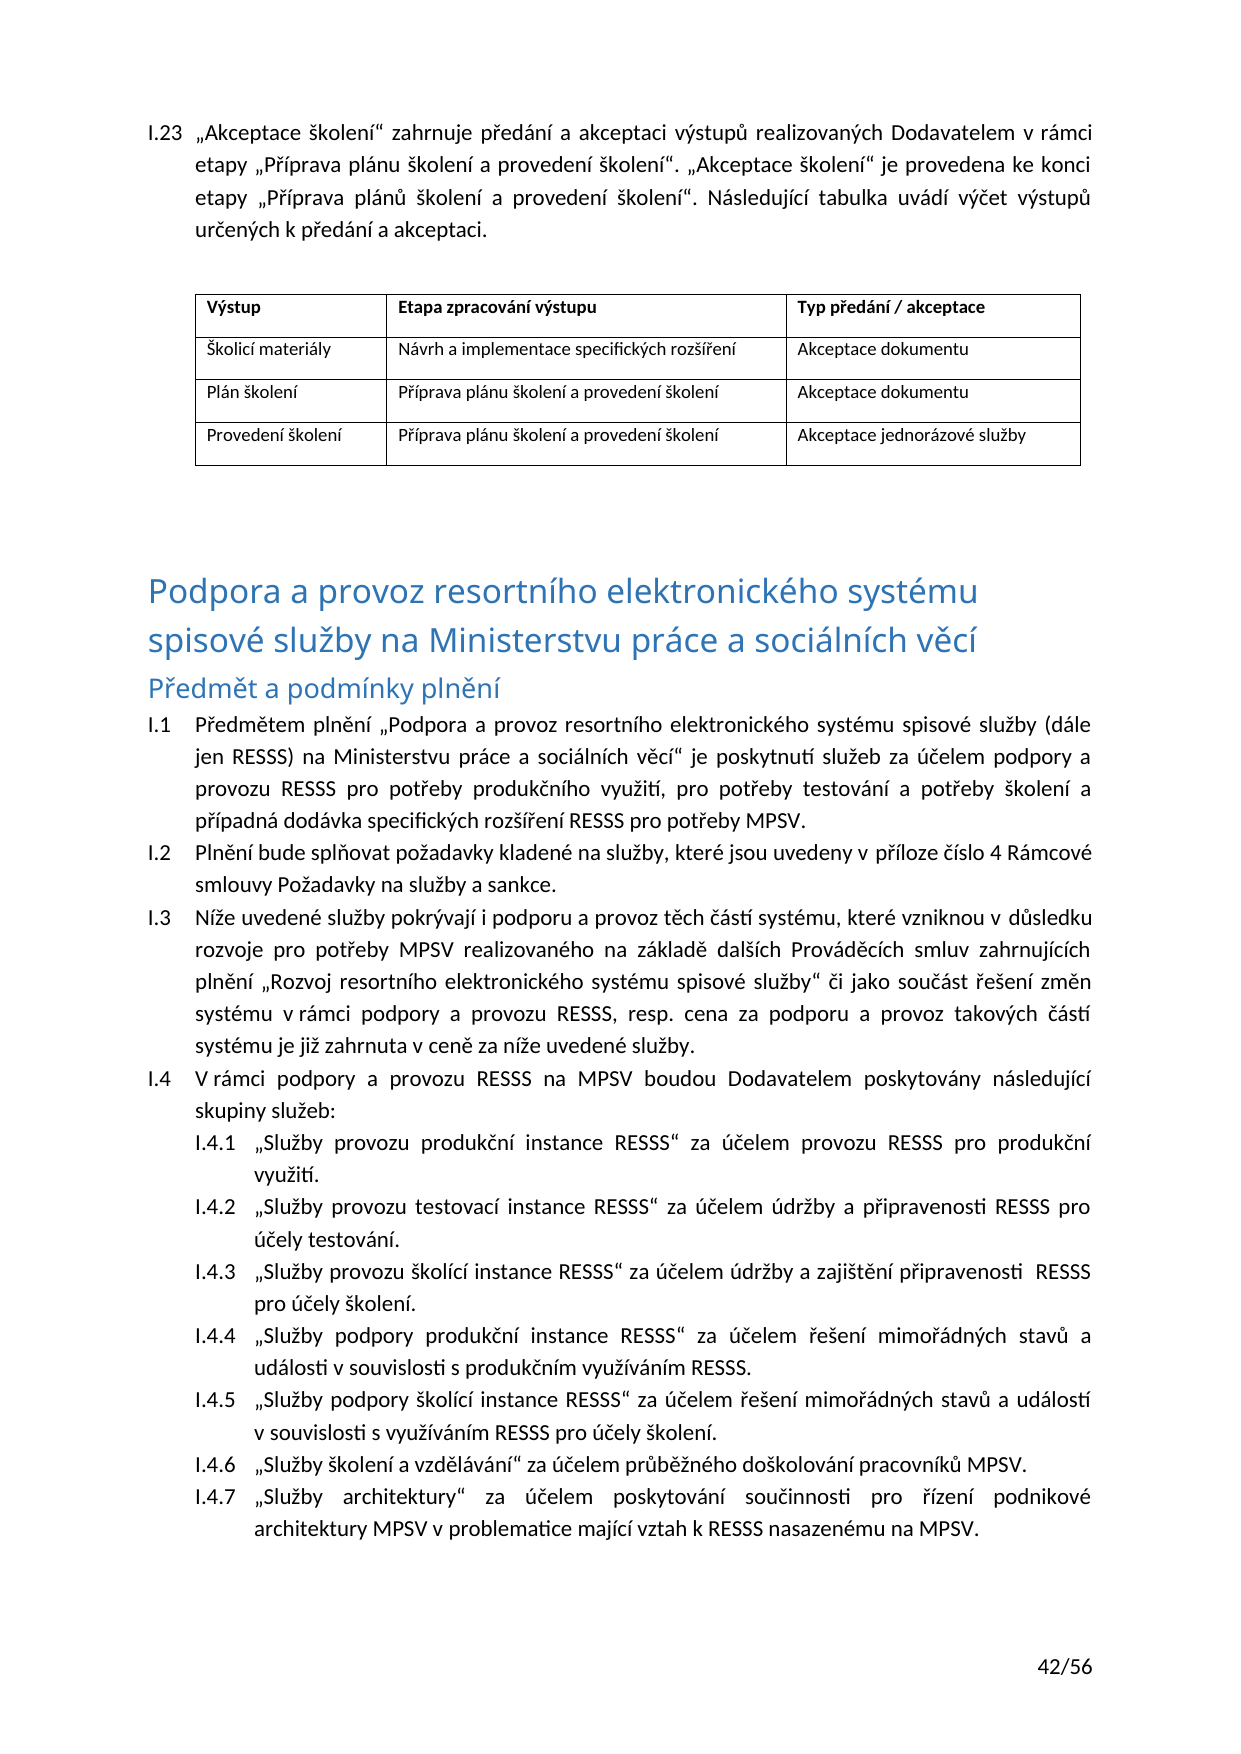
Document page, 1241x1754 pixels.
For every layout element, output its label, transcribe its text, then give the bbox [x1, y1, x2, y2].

table_cell Plán školení [196, 380, 386, 422]
list „Služby provozu produkční instance RESSS“ za účelem provozu RESSS pro produkční využití. [195, 1128, 1093, 1188]
table_header Etapa zpracování výstupu [387, 295, 786, 337]
subtitle Předmět a podmínky plnění [148, 670, 1093, 707]
list Předmětem plnění „Podpora a provoz resortního elektronického systému spisové služby (dále jen RESSS) na Ministerstvu práce a sociálních věcí“ je poskytnutí služeb za účelem podpory a provozu RESSS pro potřeby produkčního využití, pro potřeby testování a potřeby školení a případná dodávka specifických rozšíření RESSS pro potřeby MPSV. [148, 710, 1093, 834]
table_cell Akceptace dokumentu [787, 338, 1080, 379]
list „Akceptace školení“ zahrnuje předání a akceptaci výstupů realizovaných Dodavatelem v rámci etapy „Příprava plánu školení a provedení školení“. „Akceptace školení“ je provedena ke konci etapy „Příprava plánů školení a provedení školení“. Následující tabulka uvádí výčet výstupů určených k předání a akceptaci. [148, 118, 1093, 243]
list „Služby podpory produkční instance RESSS“ za účelem řešení mimořádných stavů a události v souvislosti s produkčním využíváním RESSS. [195, 1321, 1093, 1381]
table_cell Akceptace dokumentu [787, 380, 1080, 422]
table_header Typ předání / akceptace [787, 295, 1080, 337]
list Plnění bude splňovat požadavky kladené na služby, které jsou uvedeny v příloze číslo 4 Rámcové smlouvy Požadavky na služby a sankce. [148, 838, 1093, 899]
list „Služby podpory školící instance RESSS“ za účelem řešení mimořádných stavů a událostí v souvislosti s využíváním RESSS pro účely školení. [195, 1386, 1093, 1446]
list Níže uvedené služby pokrývají i podporu a provoz těch částí systému, které vzniknou v důsledku rozvoje pro potřeby MPSV realizovaného na základě dalších Prováděcích smluv zahrnujících plnění „Rozvoj resortního elektronického systému spisové služby“ či jako součást řešení změn systému v rámci podpory a provozu RESSS, resp. cena za podporu a provoz takových částí systému je již zahrnuta v ceně za níže uvedené služby. [148, 903, 1093, 1059]
table_cell Návrh a implementace specifických rozšíření [387, 338, 786, 379]
table_cell Příprava plánu školení a provedení školení [387, 423, 786, 465]
list V rámci podpory a provozu RESSS na MPSV boudou Dodavatelem poskytovány následující skupiny služeb: [148, 1064, 1093, 1124]
subtitle Podpora a provoz resortního elektronického systému spisové služby na Ministerstvu práce a sociálních věcí [148, 568, 1093, 662]
table_cell Příprava plánu školení a provedení školení [387, 380, 786, 422]
list „Služby provozu školící instance RESSS“ za účelem údržby a zajištění připravenosti RESSS pro účely školení. [195, 1257, 1093, 1317]
table_cell Školicí materiály [196, 338, 386, 379]
table_header Výstup [196, 295, 386, 337]
list „Služby provozu testovací instance RESSS“ za účelem údržby a připravenosti RESSS pro účely testování. [195, 1192, 1093, 1253]
table_cell Akceptace jednorázové služby [787, 423, 1080, 465]
list „Služby školení a vzdělávání“ za účelem průběžného doškolování pracovníků MPSV. [195, 1450, 1093, 1478]
list „Služby architektury“ za účelem poskytování součinnosti pro řízení podnikové architektury MPSV v problematice mající vztah k RESSS nasazenému na MPSV. [195, 1482, 1093, 1542]
table_cell Provedení školení [196, 423, 386, 465]
